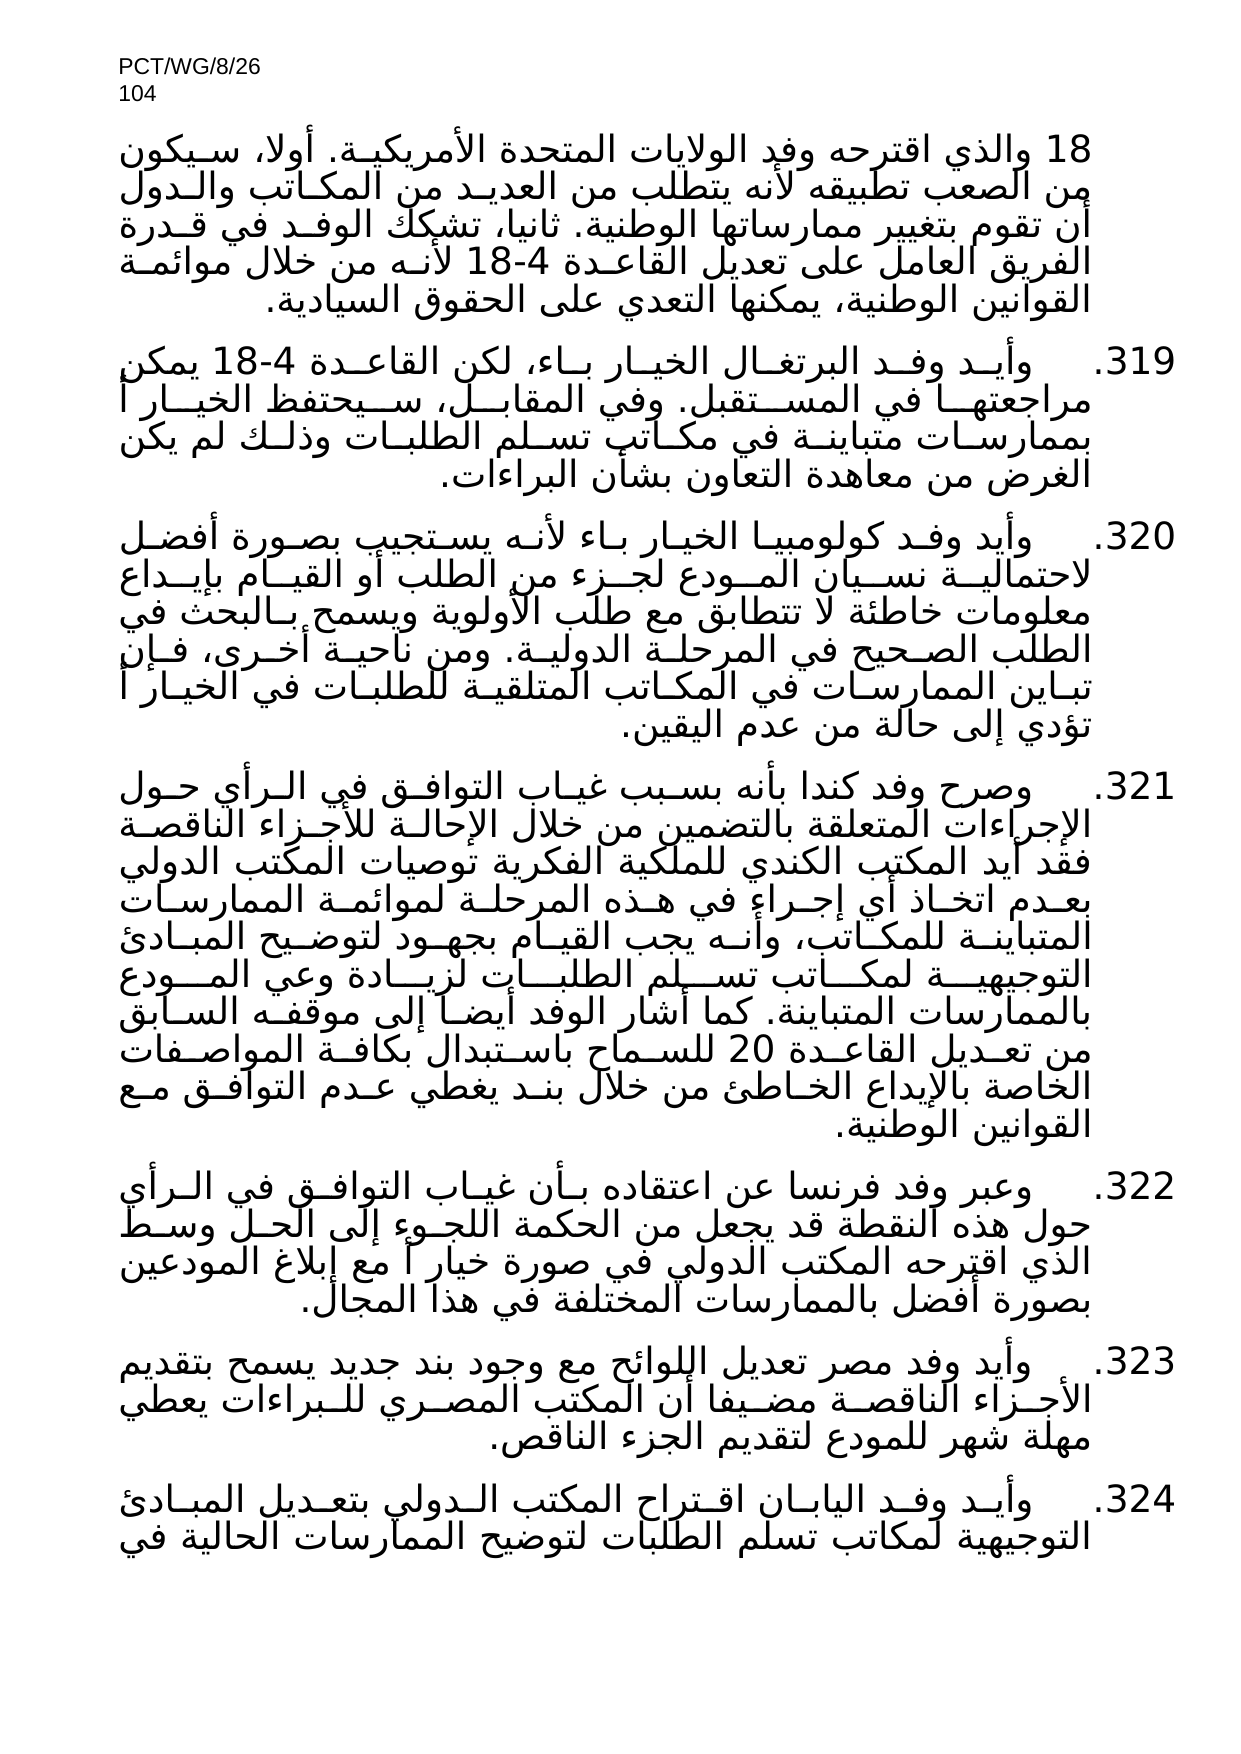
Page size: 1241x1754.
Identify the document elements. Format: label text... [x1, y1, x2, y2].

text وصرح وفد كندا بأنه بسبب غياب التوافق في الرأي حول الإجراءات المتعلقة بالتضمين من خلال الإحالة للأجزاء الناقصة فقد أيد المكتب الكندي للملكية الفكرية توصيات المكتب الدولي بعدم اتخاذ أي إجراء في هذه المرحلة لموائمة الممارسات المتباينة للمكاتب، وأنه يجب القيام بجهود لتوضيح المبادئ التوجيهية لمكاتب تسلم الطلبات لزيادة وعي المودع بالممارسات المتباينة. كما أشار الوفد أيضا إلى موقفه السابق من تعديل القاعدة 20 للسماح باستبدال بكافة المواصفات الخاصة بالإيداع الخاطئ من خلال بند يغطي عدم التوافق مع القوانين الوطنية. [118, 770, 1092, 1145]
text وأيد وفد مصر تعديل اللوائح مع وجود بند جديد يسمح بتقديم الأجزاء الناقصة مضيفا أن المكتب المصري للبراءات يعطي مهلة شهر للمودع لتقديم الجزء الناقص. [118, 1345, 1092, 1457]
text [118, 1482, 1092, 1557]
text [118, 132, 1092, 320]
text وأيد وفد البرتغال الخيار باء، لكن القاعدة 4-18 يمكن مراجعتها في المستقبل. وفي المقابل، سيحتفظ الخيار أ بممارسات متباينة في مكاتب تسلم الطلبات وذلك لم يكن الغرض من معاهدة التعاون بشأن البراءات. [118, 345, 1092, 495]
text وعبر وفد فرنسا عن اعتقاده بأن غياب التوافق في الرأي حول هذه النقطة قد يجعل من الحكمة اللجوء إلى الحل وسط الذي اقترحه المكتب الدولي في صورة خيار أ مع إبلاغ المودعين بصورة أفضل بالممارسات المختلفة في هذا المجال. [118, 1170, 1092, 1320]
text وأيد وفد كولومبيا الخيار باء لأنه يستجيب بصورة أفضل لاحتمالية نسيان المودع لجزء من الطلب أو القيام بإيداع معلومات خاطئة لا تتطابق مع طلب الأولوية ويسمح بالبحث في الطلب الصحيح في المرحلة الدولية. ومن ناحية أخرى، فإن تباين الممارسات في المكاتب المتلقية للطلبات في الخيار أ تؤدي إلى حالة من عدم اليقين. [118, 520, 1092, 745]
